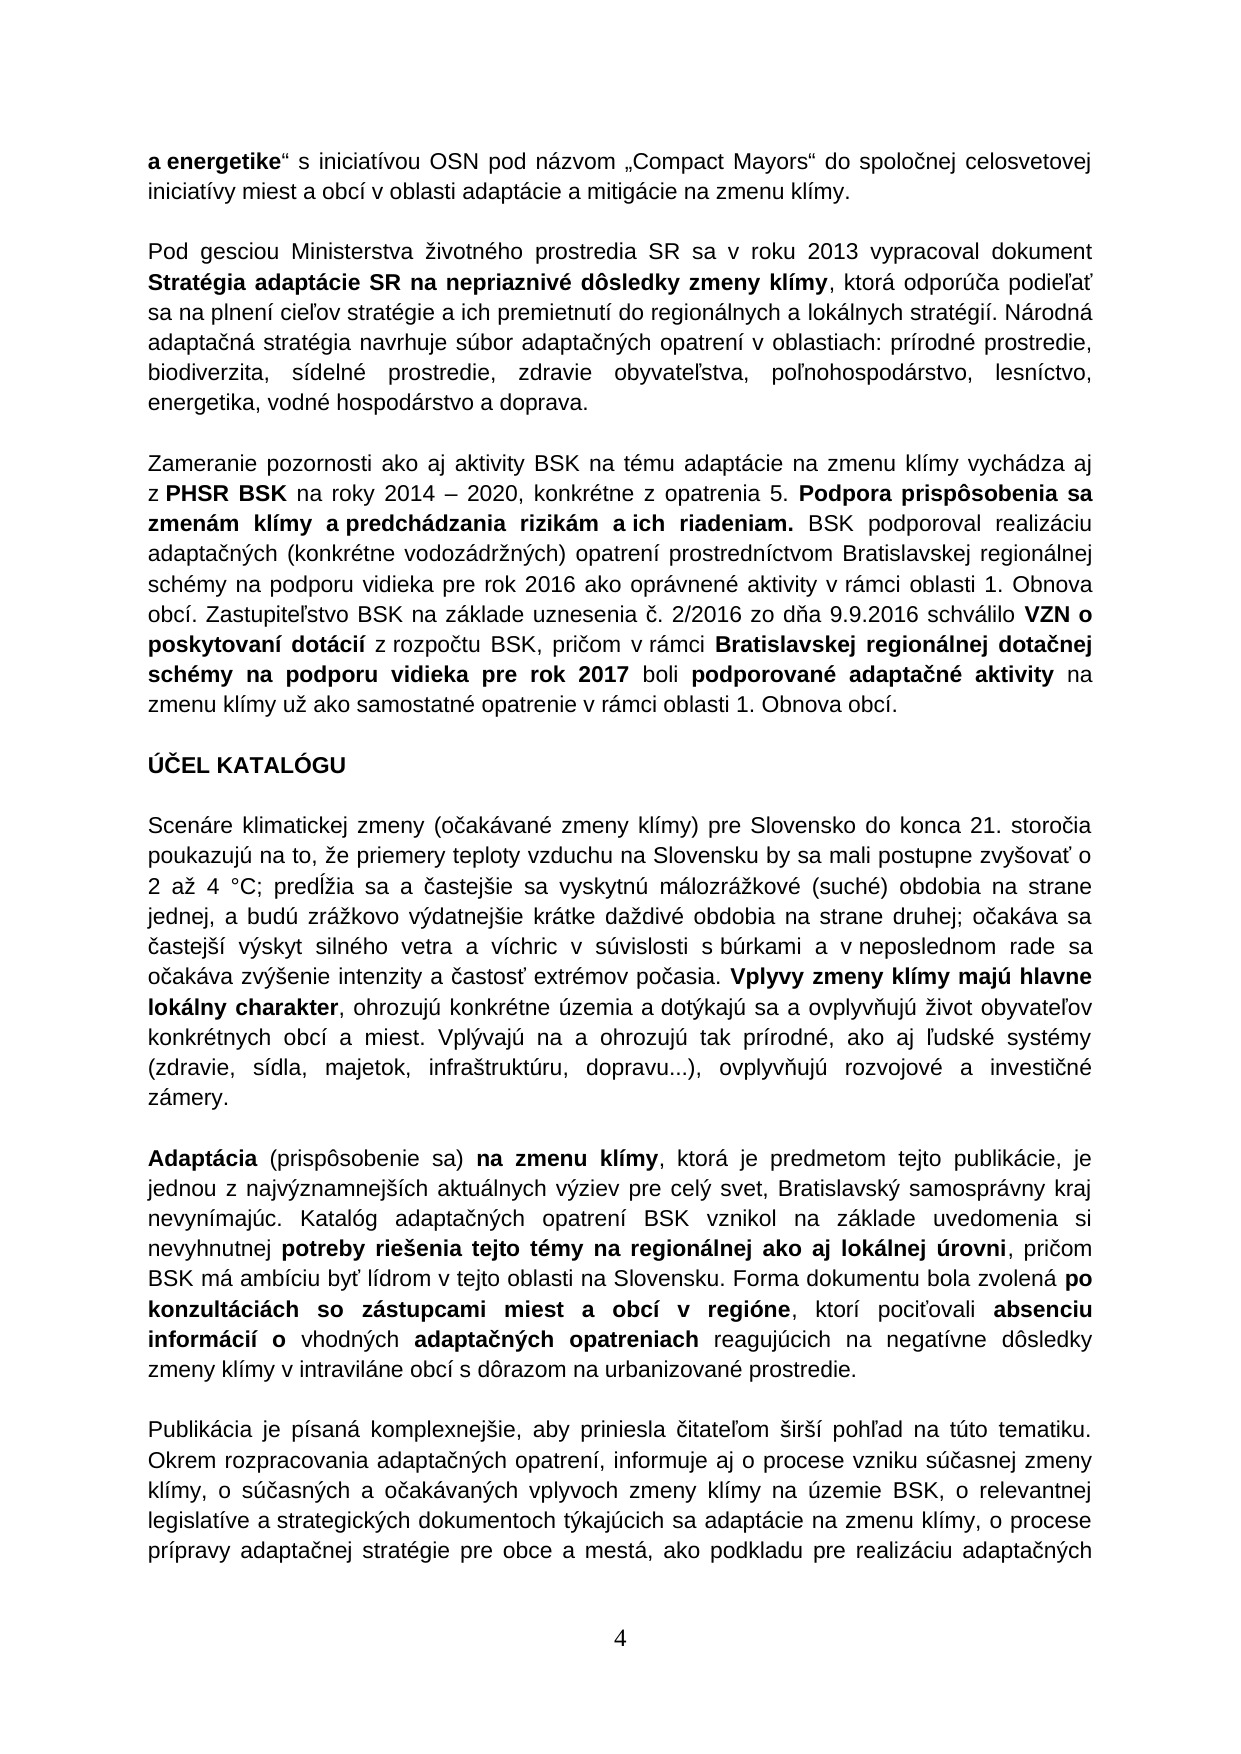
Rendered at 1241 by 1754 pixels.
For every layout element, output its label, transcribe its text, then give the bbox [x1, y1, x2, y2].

text ÚČEL KATALÓGU [148, 752, 1093, 778]
text Zameranie pozornosti ako aj aktivity BSK na tému adaptácie na zmenu klímy vychádza aj z PHSR BSK na roky 2014 – 2020, konkrétne z opatrenia 5. Podpora prispôsobenia sa zmenám klímy a predchádzania rizikám a ich riadeniam. BSK podporoval realizáciu adaptačných (konkrétne vodozádržných) opatrení prostredníctvom Bratislavskej regionálnej schémy na podporu vidieka pre rok 2016 ako oprávnené aktivity v rámci oblasti 1. Obnova obcí. Zastupiteľstvo BSK na základe uznesenia č. 2/2016 zo dňa 9.9.2016 schválilo VZN o poskytovaní dotácií z rozpočtu BSK, pričom v rámci Bratislavskej regionálnej dotačnej schémy na podporu vidieka pre rok 2017 boli podporované adaptačné aktivity na zmenu klímy už ako samostatné opatrenie v rámci oblasti 1. Obnova obcí. [148, 450, 1093, 718]
text Scenáre klimatickej zmeny (očakávané zmeny klímy) pre Slovensko do konca 21. storočia poukazujú na to, že priemery teploty vzduchu na Slovensku by sa mali postupne zvyšovať o 2 až 4 °C; predĺžia sa a častejšie sa vyskytnú málozrážkové (suché) obdobia na strane jednej, a budú zrážkovo výdatnejšie krátke daždivé obdobia na strane druhej; očakáva sa častejší výskyt silného vetra a víchric v súvislosti s búrkami a v neposlednom rade sa očakáva zvýšenie intenzity a častosť extrémov počasia. Vplyvy zmeny klímy majú hlavne lokálny charakter, ohrozujú konkrétne územia a dotýkajú sa a ovplyvňujú život obyvateľov konkrétnych obcí a miest. Vplývajú na a ohrozujú tak prírodné, ako aj ľudské systémy (zdravie, sídla, majetok, infraštruktúru, dopravu...), ovplyvňujú rozvojové a investičné zámery. [148, 812, 1093, 1110]
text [148, 1416, 1093, 1563]
text Adaptácia (prispôsobenie sa) na zmenu klímy, ktorá je predmetom tejto publikácie, je jednou z najvýznamnejších aktuálnych výziev pre celý svet, Bratislavský samosprávny kraj nevynímajúc. Katalóg adaptačných opatrení BSK vznikol na základe uvedomenia si nevyhnutnej potreby riešenia tejto témy na regionálnej ako aj lokálnej úrovni, pričom BSK má ambíciu byť lídrom v tejto oblasti na Slovensku. Forma dokumentu bola zvolená po konzultáciách so zástupcami miest a obcí v regióne, ktorí pociťovali absenciu informácií o vhodných adaptačných opatreniach reagujúcich na negatívne dôsledky zmeny klímy v intraviláne obcí s dôrazom na urbanizované prostredie. [148, 1144, 1093, 1382]
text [148, 148, 1093, 204]
text Pod gesciou Ministerstva životného prostredia SR sa v roku 2013 vypracoval dokument Stratégia adaptácie SR na nepriaznivé dôsledky zmeny klímy, ktorá odporúča podieľať sa na plnení cieľov stratégie a ich premietnutí do regionálnych a lokálnych stratégií. Národná adaptačná stratégia navrhuje súbor adaptačných opatrení v oblastiach: prírodné prostredie, biodiverzita, sídelné prostredie, zdravie obyvateľstva, poľnohospodárstvo, lesníctvo, energetika, vodné hospodárstvo a doprava. [148, 238, 1093, 416]
